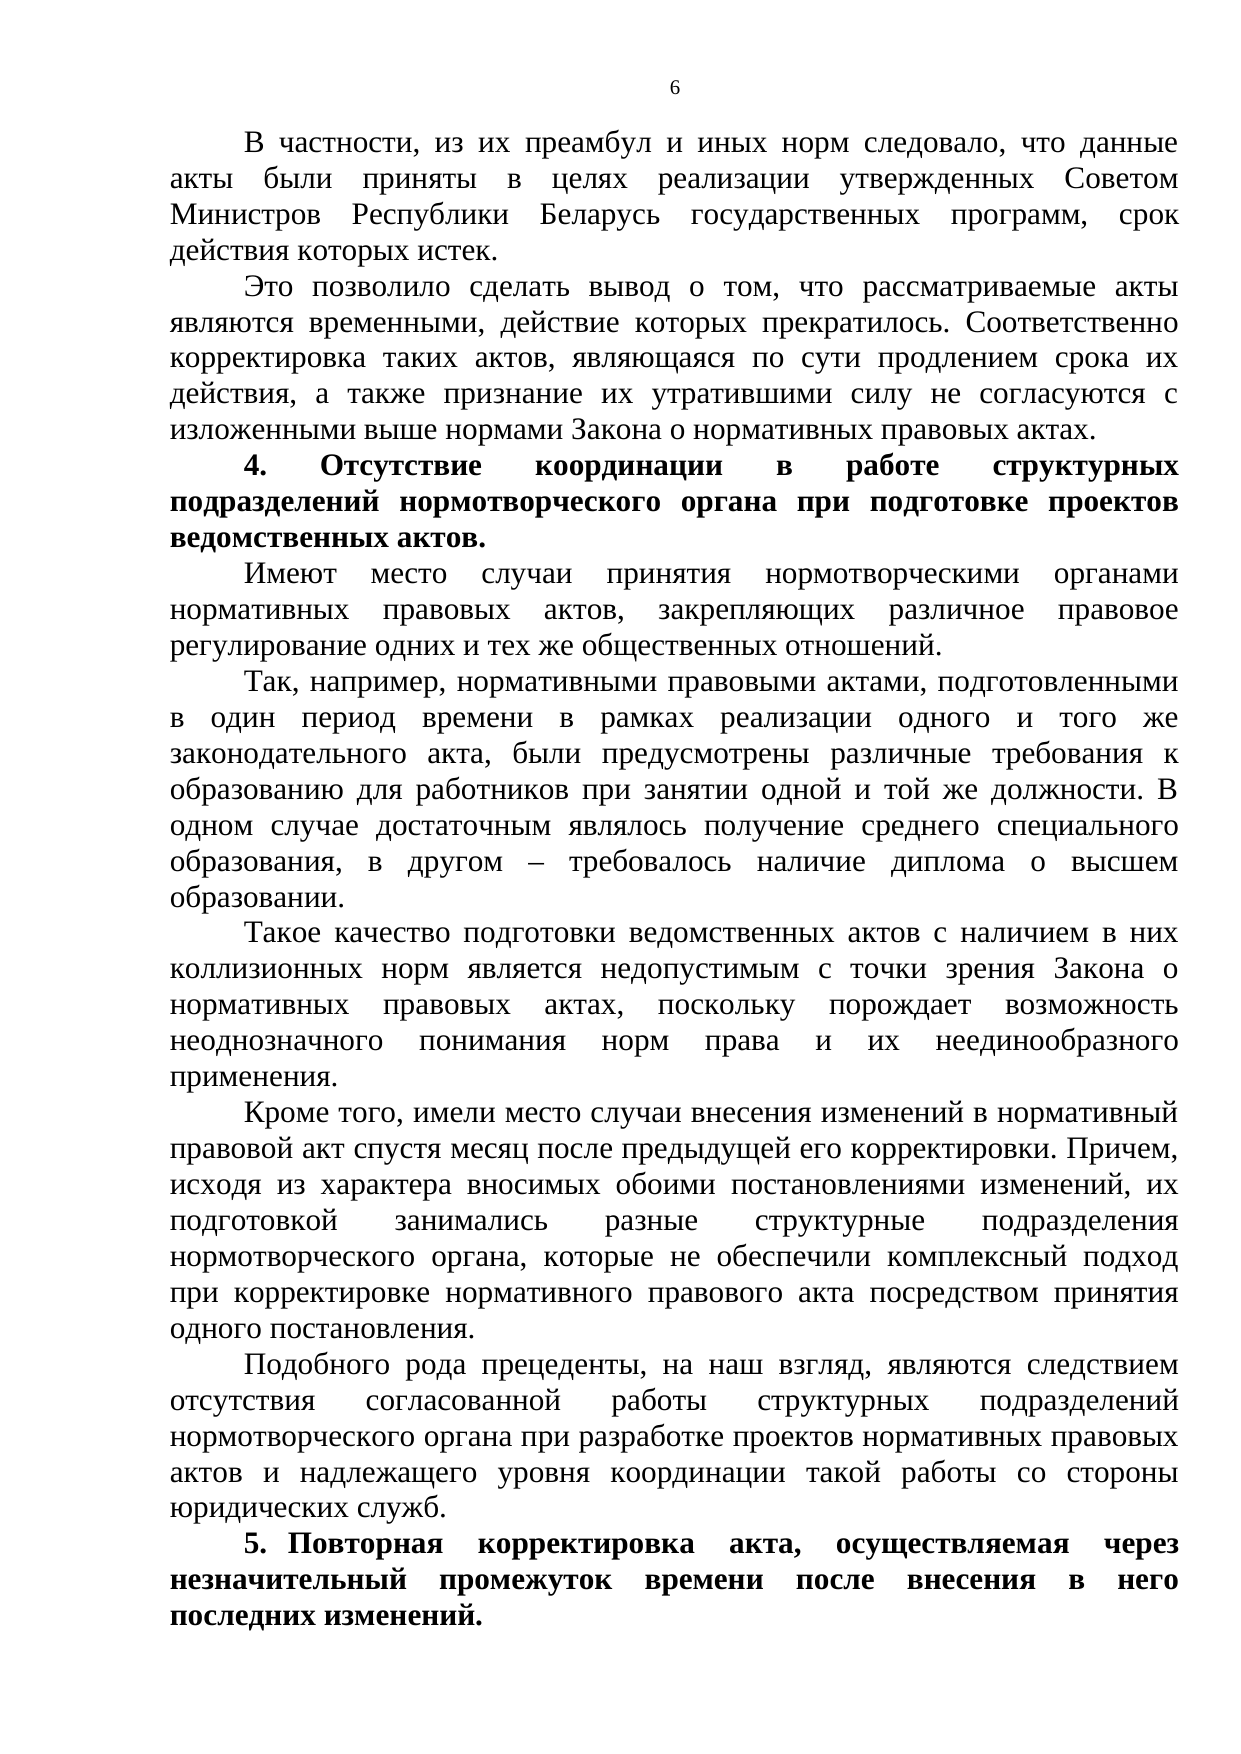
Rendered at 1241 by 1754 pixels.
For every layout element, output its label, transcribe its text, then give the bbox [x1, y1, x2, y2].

text Это позволило сделать вывод о том, что рассматриваемые акты являются временными, действие которых прекратилось. Соответственно корректировка таких актов, являющаяся по сути продлением срока их действия, а также признание их утратившими силу не согласуются с изложенными выше нормами Закона о нормативных правовых актах. [169, 267, 1180, 447]
list Отсутствие координации в работе структурных подразделений нормотворческого органа при подготовке проектов ведомственных актов. [169, 447, 1180, 554]
list Кроме того, имели место случаи внесения изменений в нормативный правовой акт спустя месяц после предыдущей его корректировки. Причем, исходя из характера вносимых обоими постановлениями изменений, их подготовкой занимались разные структурные подразделения нормотворческого органа, которые не обеспечили комплексный подход при корректировке нормативного правового акта посредством принятия одного постановления. [169, 1093, 1180, 1345]
list Так, например, нормативными правовыми актами, подготовленными в один период времени в рамках реализации одного и того же законодательного акта, были предусмотрены различные требования к образованию для работников при занятии одной и той же должности. В одном случае достаточным являлось получение среднего специального образования, в другом – требовалось наличие диплома о высшем образовании. [169, 662, 1180, 914]
list Повторная корректировка акта, осуществляемая через незначительный промежуток времени после внесения в него последних изменений. [169, 1525, 1180, 1632]
text В частности, из их преамбул и иных норм следовало, что данные акты были приняты в целях реализации утвержденных Советом Министров Республики Беларусь государственных программ, срок действия которых истек. [169, 123, 1180, 267]
list Имеют место случаи принятия нормотворческими органами нормативных правовых актов, закрепляющих различное правовое регулирование одних и тех же общественных отношений. [169, 554, 1180, 662]
list Такое качество подготовки ведомственных актов с наличием в них коллизионных норм является недопустимым с точки зрения Закона о нормативных правовых актах, поскольку порождает возможность неоднозначного понимания норм права и их неединообразного применения. [169, 914, 1180, 1093]
list Подобного рода прецеденты, на наш взгляд, являются следствием отсутствия согласованной работы структурных подразделений нормотворческого органа при разработке проектов нормативных правовых актов и надлежащего уровня координации такой работы со стороны юридических служб. [169, 1345, 1180, 1525]
